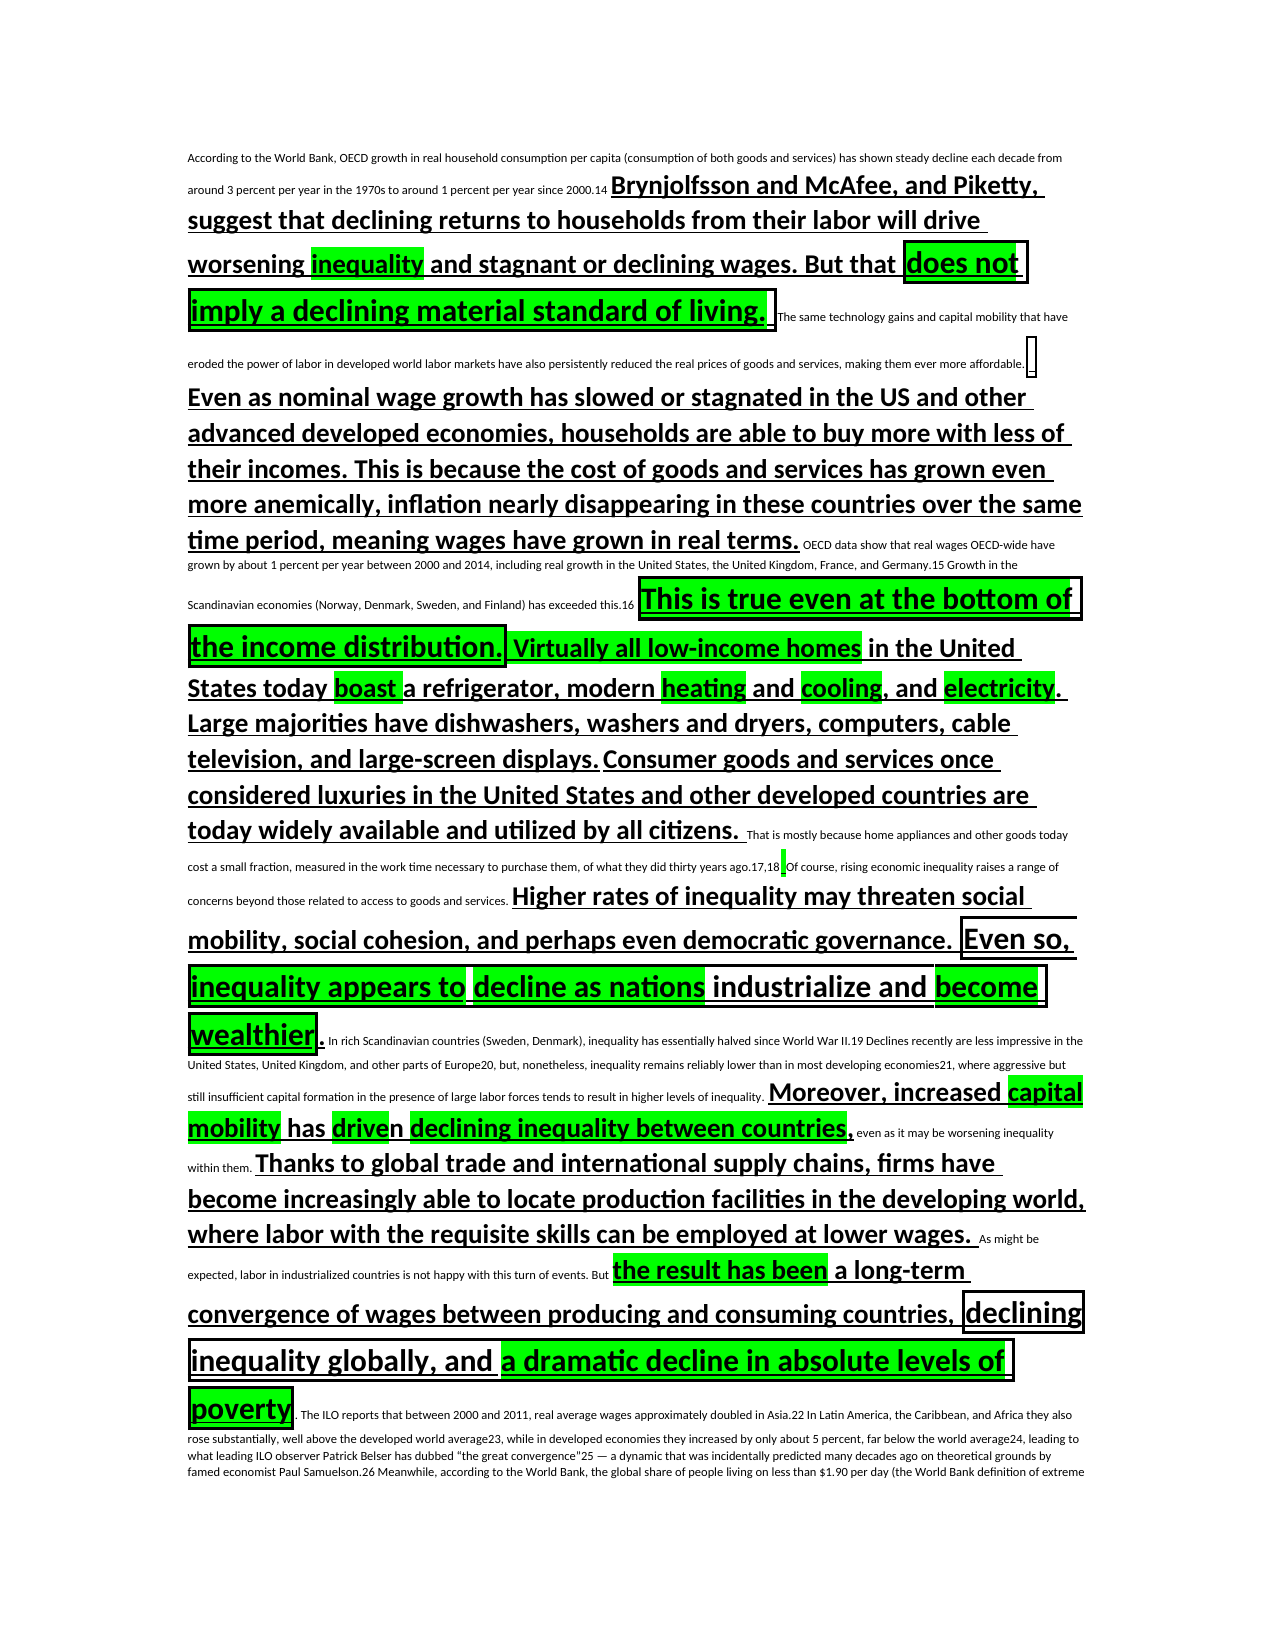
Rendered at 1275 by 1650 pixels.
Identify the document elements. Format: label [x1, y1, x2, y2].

text [187, 150, 1087, 1479]
